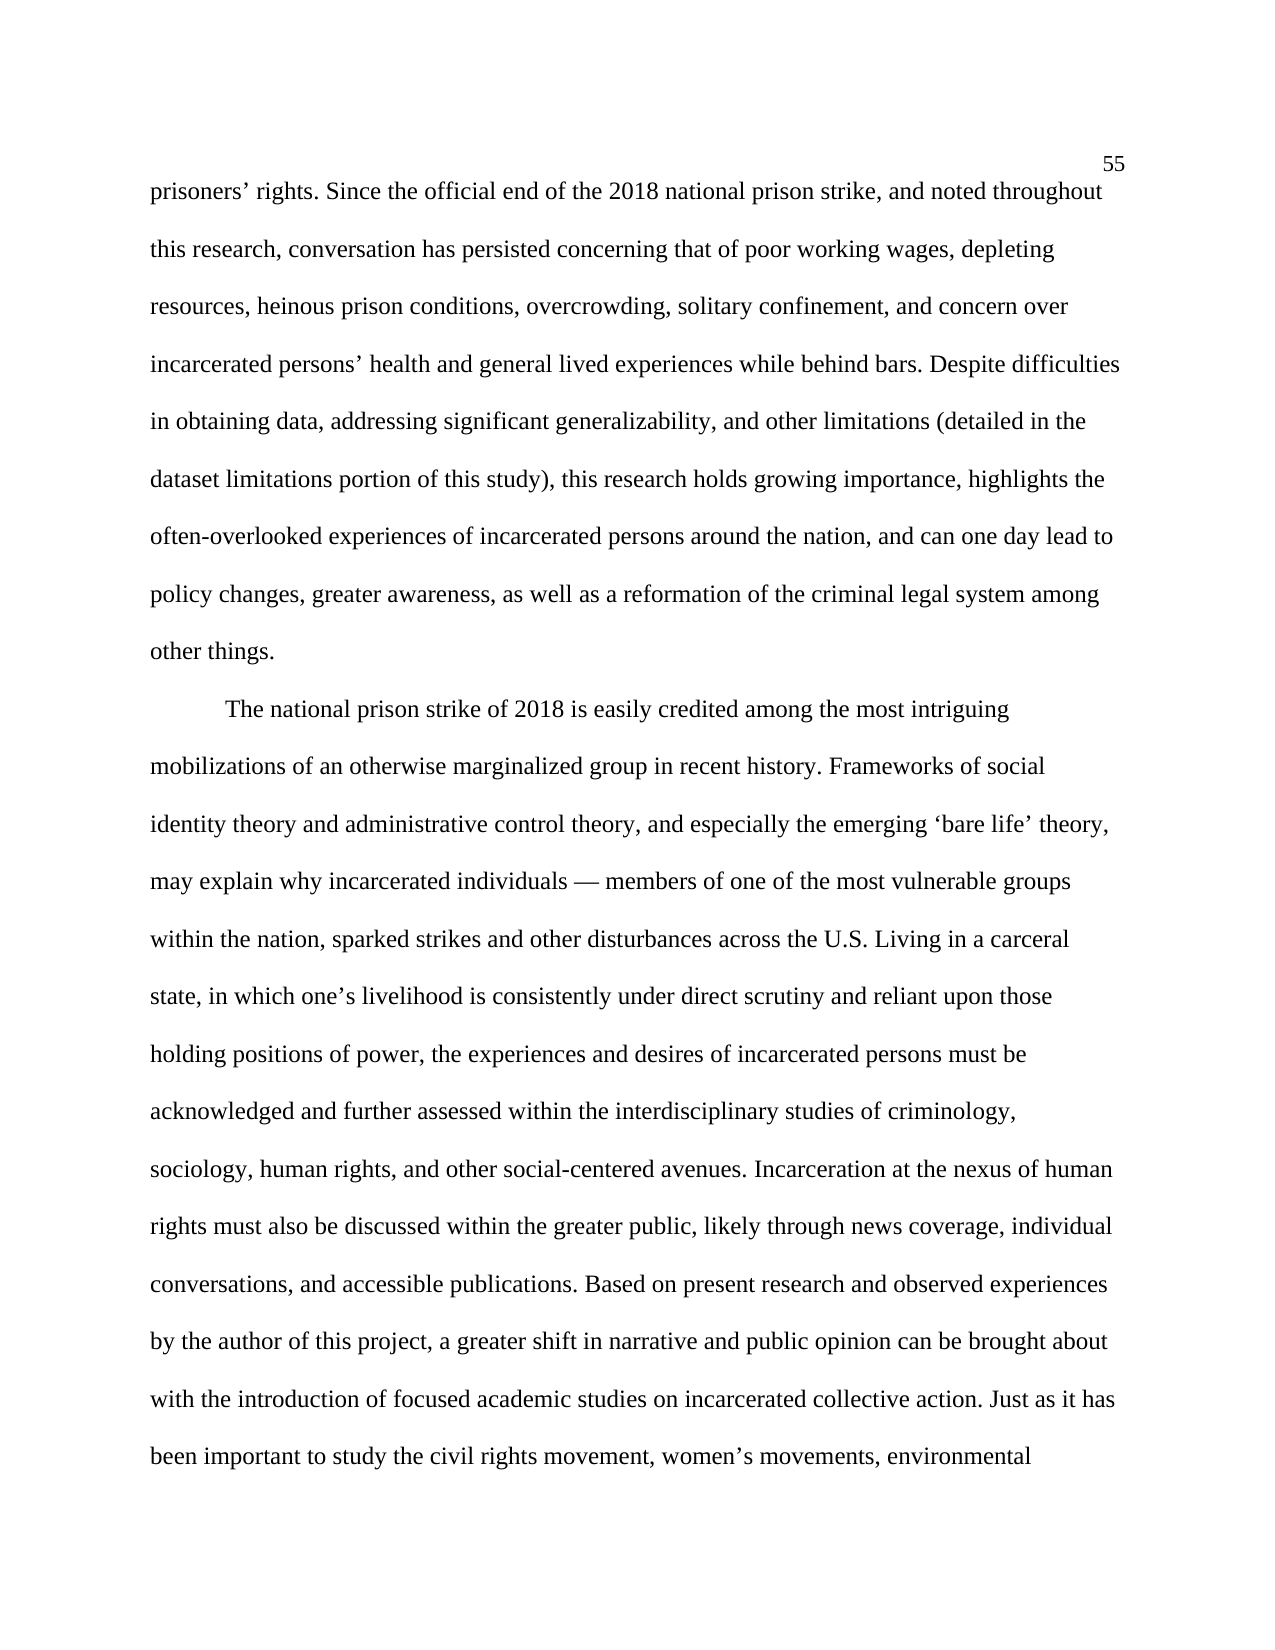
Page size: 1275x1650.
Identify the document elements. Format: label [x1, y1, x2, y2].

text [150, 694, 1125, 1470]
text [150, 176, 1125, 665]
